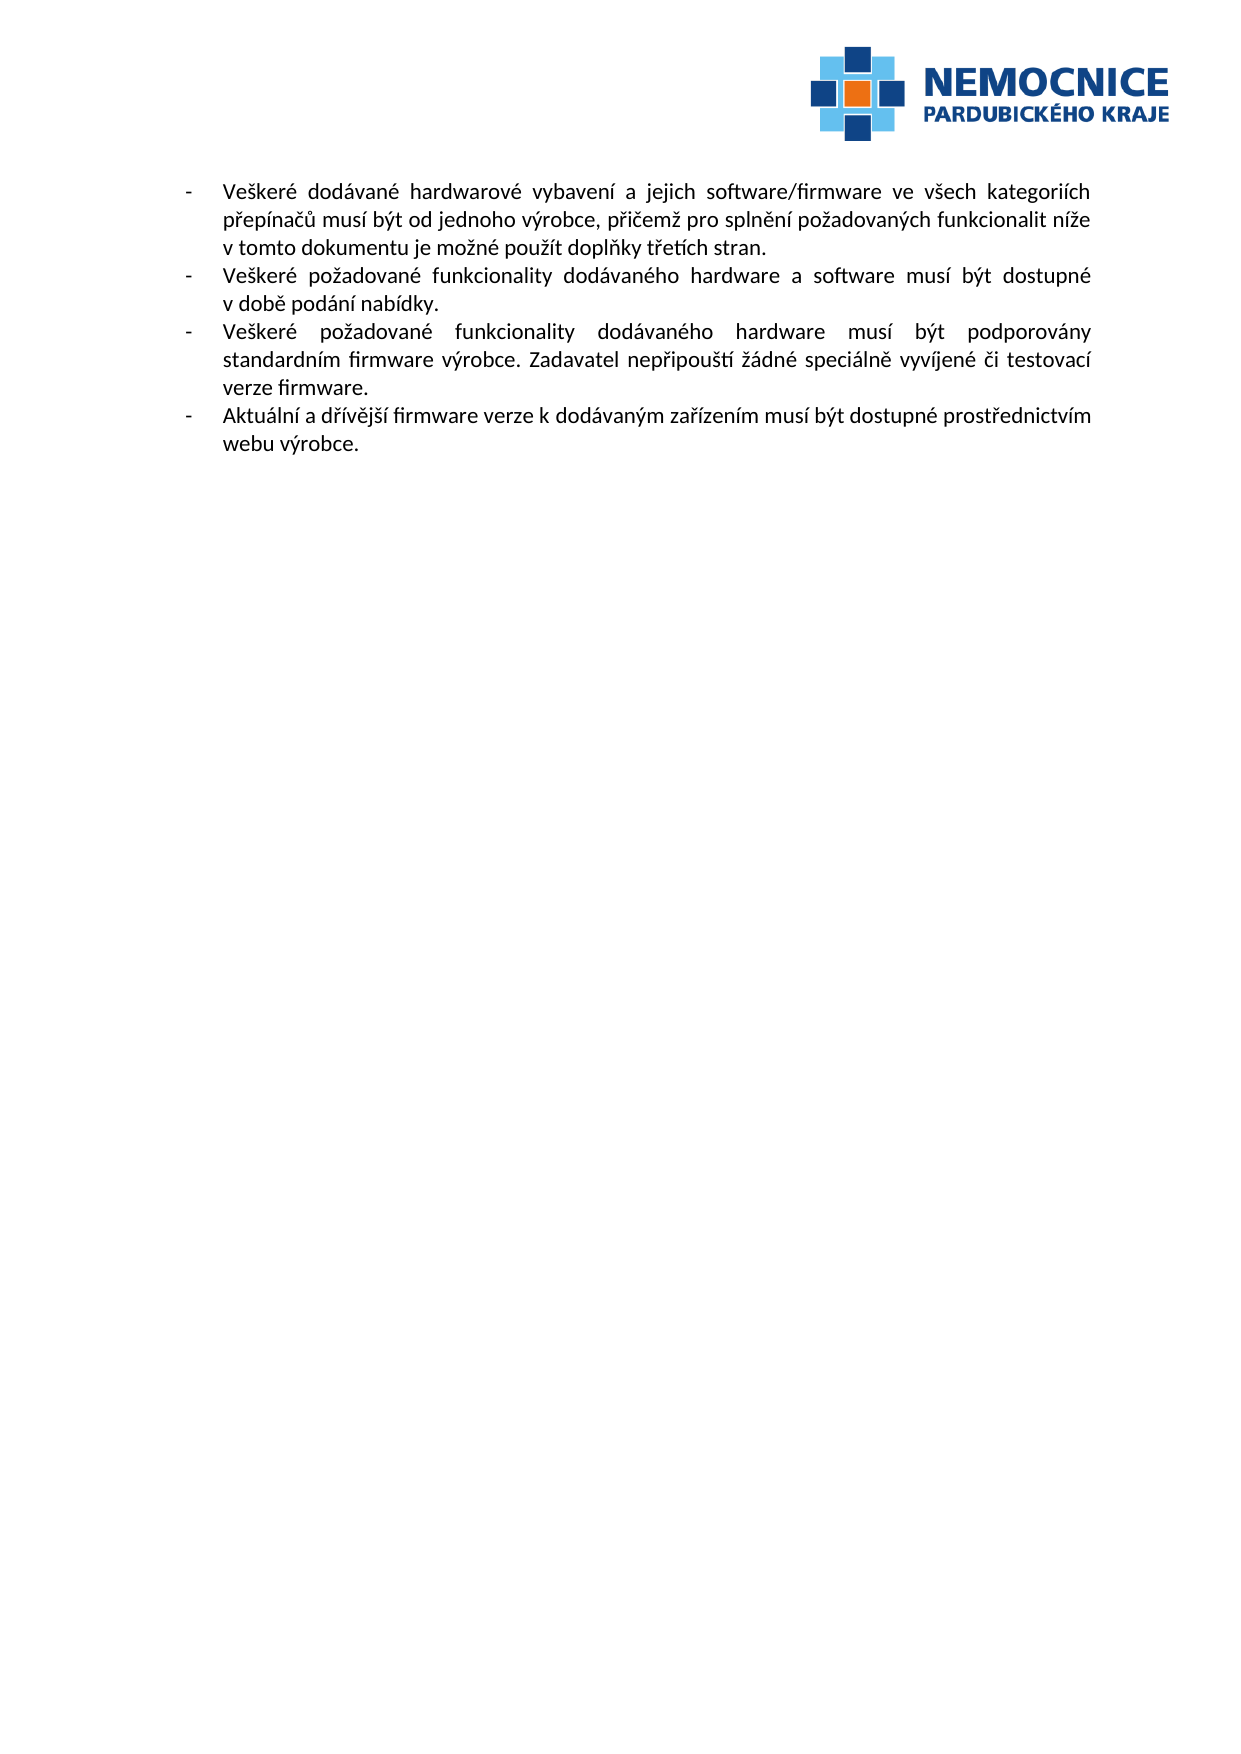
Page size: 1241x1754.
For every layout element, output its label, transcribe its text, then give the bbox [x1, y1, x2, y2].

picture [809, 45, 1169, 142]
list Aktuální a dřívější firmware verze k dodávaným zařízením musí být dostupné prostřednictvím webu výrobce. [185, 401, 1092, 457]
list Veškeré dodávané hardwarové vybavení a jejich software/firmware ve všech kategoriích přepínačů musí být od jednoho výrobce, přičemž pro splnění požadovaných funkcionalit níže v tomto dokumentu je možné použít doplňky třetích stran. [185, 177, 1092, 261]
list Veškeré požadované funkcionality dodávaného hardware musí být podporovány standardním firmware výrobce. Zadavatel nepřipouští žádné speciálně vyvíjené či testovací verze firmware. [185, 317, 1092, 401]
list Veškeré požadované funkcionality dodávaného hardware a software musí být dostupné v době podání nabídky. [185, 261, 1092, 317]
